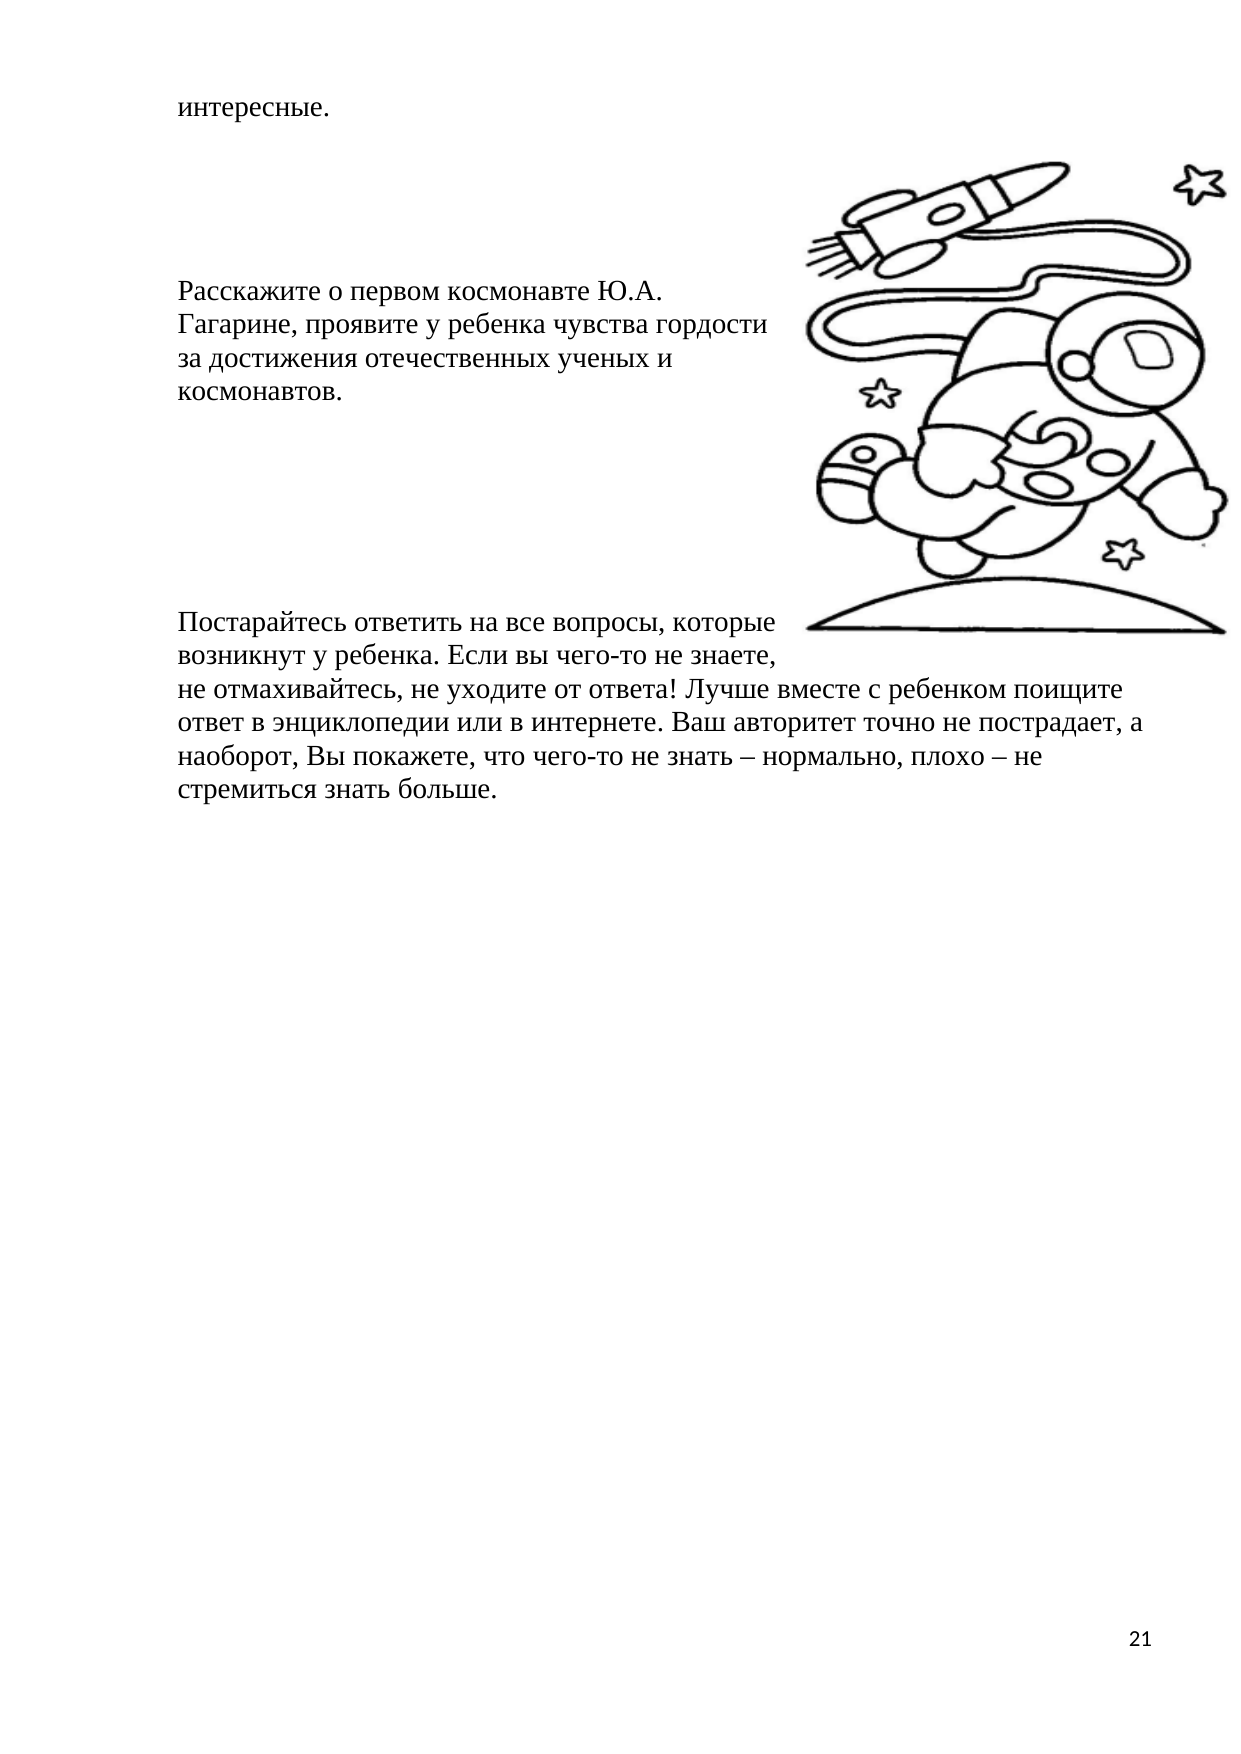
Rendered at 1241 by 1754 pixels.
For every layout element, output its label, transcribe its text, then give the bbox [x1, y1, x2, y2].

text Также предлагаем вам вместе с детьми смастерить интересные. [177, 89, 1152, 122]
text Постарайтесь ответить на все вопросы, которые возникнут у ребенка. Если вы чего-то не знаете, не отмахивайтесь, не уходите от ответа! Лучше вместе с ребенком поищите ответ в энциклопедии или в интернете. Ваш авторитет точно не пострадает, а наоборот, Вы покажете, что чего-то не знать – нормально, плохо – не стремиться знать больше. [177, 604, 1152, 805]
text Расскажите о первом космонавте Ю.А. Гагарине, проявите у ребенка чувства гордости за достижения отечественных ученых и космонавтов. [177, 273, 783, 407]
